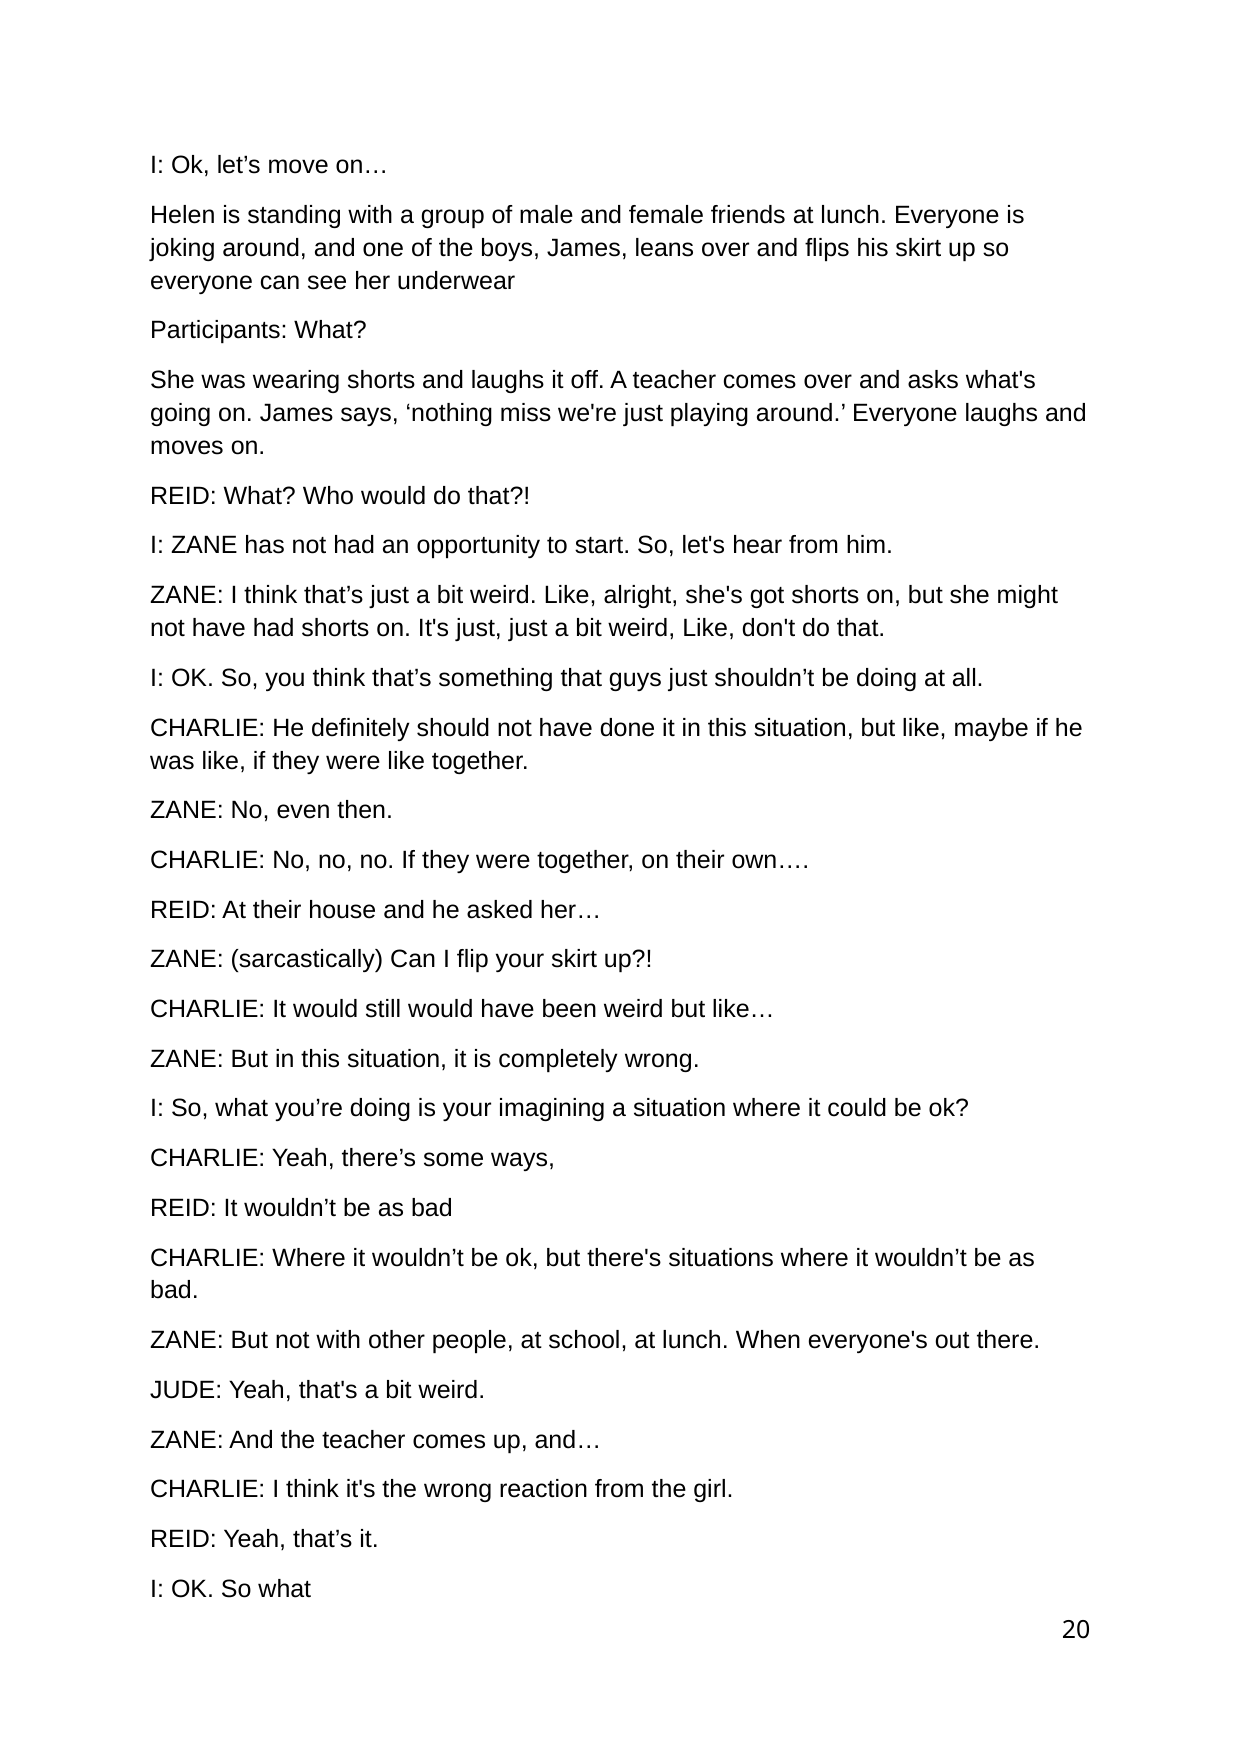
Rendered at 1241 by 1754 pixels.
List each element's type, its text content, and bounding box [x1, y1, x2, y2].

text ZANE: (sarcastically) Can I flip your skirt up?! [150, 944, 1090, 973]
text CHARLIE: I think it's the wrong reaction from the girl. [150, 1474, 1090, 1503]
text ZANE: But not with other people, at school, at lunch. When everyone's out there. [150, 1325, 1090, 1354]
text REID: At their house and he asked her… [150, 895, 1090, 923]
text CHARLIE: It would still would have been weird but like… [150, 994, 1090, 1023]
text She was wearing shorts and laughs it off. A teacher comes over and asks what's going on. James says, ‘nothing miss we're just playing around.’ Everyone laughs and moves on. [150, 365, 1090, 460]
text CHARLIE: Yeah, there’s some ways, [150, 1143, 1090, 1172]
text CHARLIE: Where it wouldn’t be ok, but there's situations where it wouldn’t be as bad. [150, 1242, 1090, 1304]
text I: So, what you’re doing is your imagining a situation where it could be ok? [150, 1093, 1090, 1122]
text ZANE: And the teacher comes up, and… [150, 1424, 1090, 1453]
text JUDE: Yeah, that's a bit weird. [150, 1375, 1090, 1404]
text CHARLIE: No, no, no. If they were together, on their own…. [150, 845, 1090, 874]
text CHARLIE: He definitely should not have done it in this situation, but like, maybe if he was like, if they were like together. [150, 713, 1090, 774]
text ZANE: No, even then. [150, 795, 1090, 824]
text I: Ok, let’s move on… [150, 150, 1090, 179]
text I: OK. So, you think that’s something that guys just shouldn’t be doing at all. [150, 663, 1090, 692]
text Helen is standing with a group of male and female friends at lunch. Everyone is joking around, and one of the boys, James, leans over and flips his skirt up so everyone can see her underwear [150, 200, 1090, 294]
text I: ZANE has not had an opportunity to start. So, let's hear from him. [150, 531, 1090, 559]
text REID: What? Who would do that?! [150, 481, 1090, 509]
text I: OK. So what [150, 1574, 1090, 1602]
text ZANE: But in this situation, it is completely wrong. [150, 1044, 1090, 1072]
text REID: It wouldn’t be as bad [150, 1193, 1090, 1222]
text ZANE: I think that’s just a bit weird. Like, alright, she's got shorts on, but she might not have had shorts on. It's just, just a bit weird, Like, don't do that. [150, 580, 1090, 642]
text REID: Yeah, that’s it. [150, 1524, 1090, 1553]
text Participants: What? [150, 315, 1090, 344]
